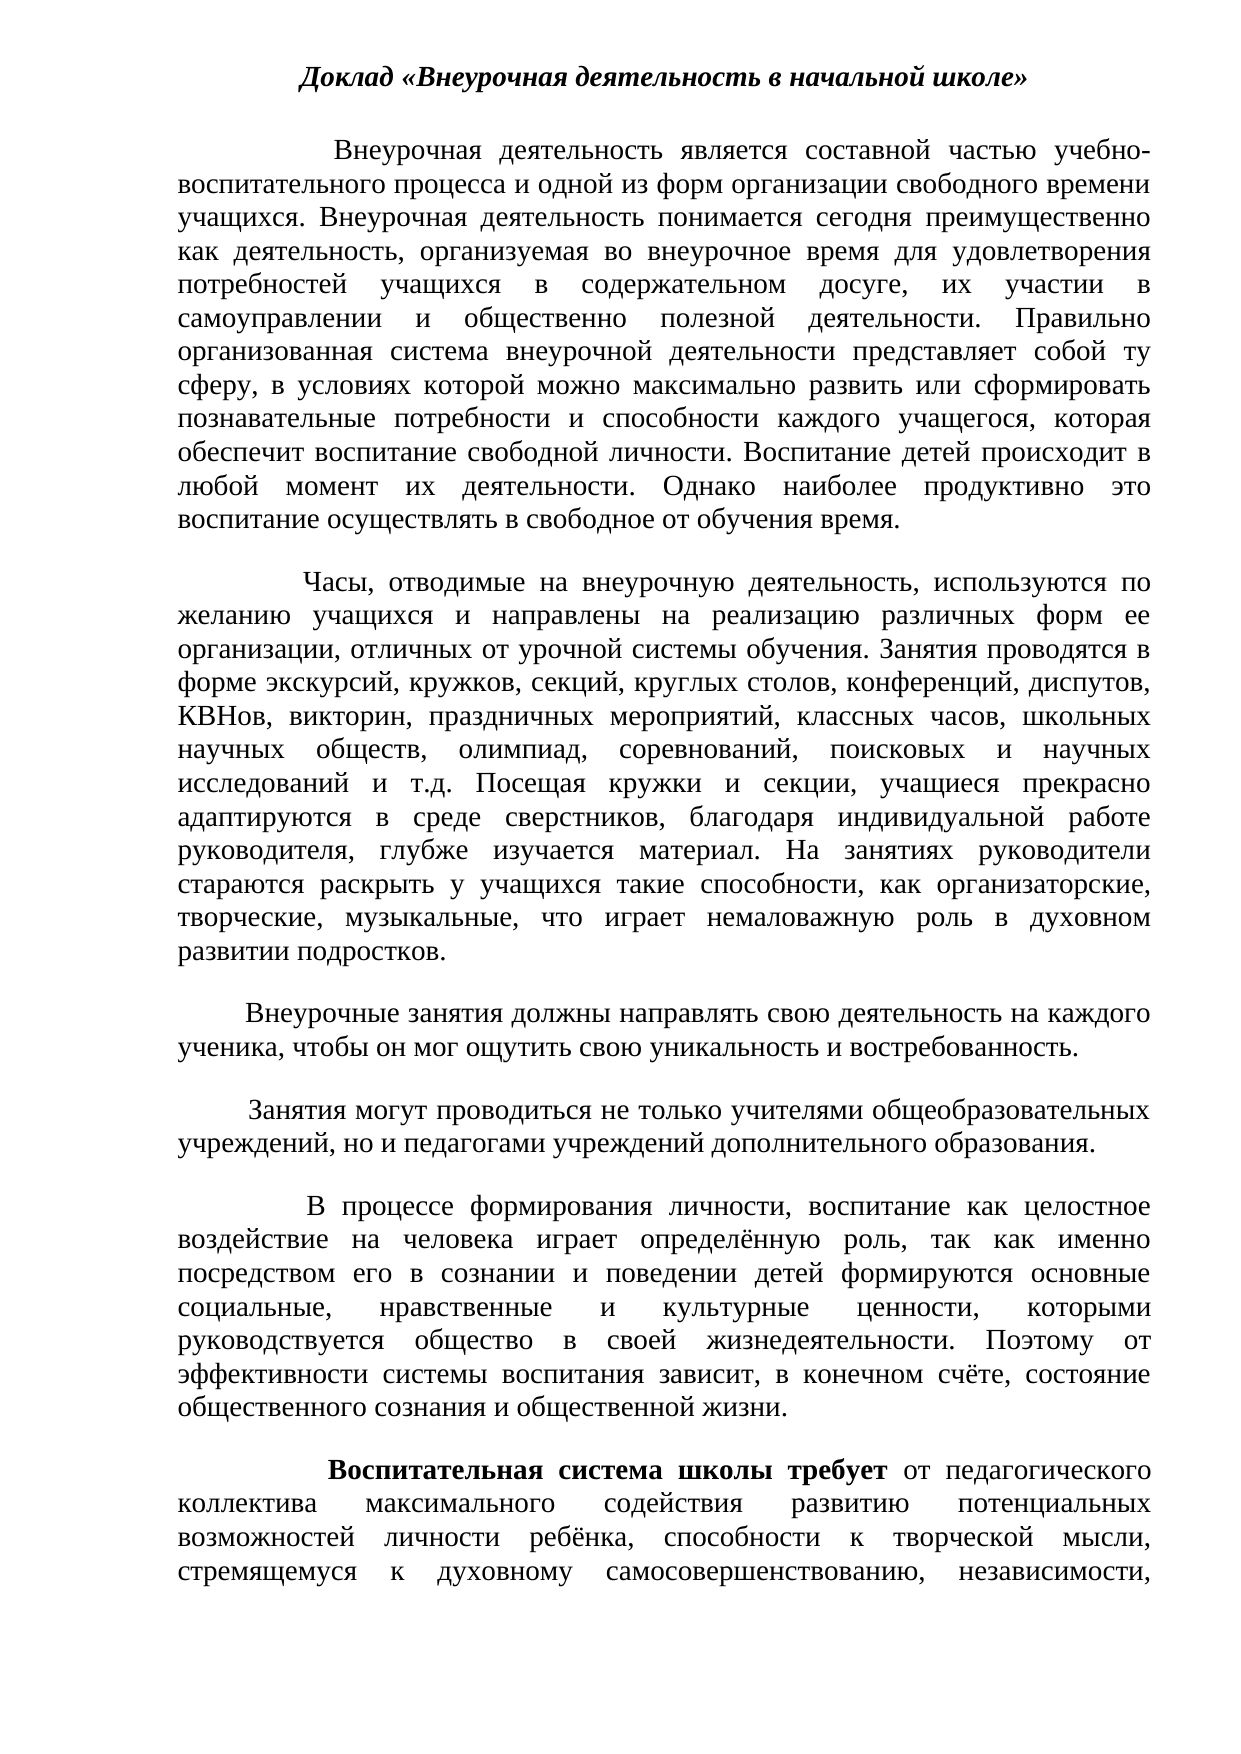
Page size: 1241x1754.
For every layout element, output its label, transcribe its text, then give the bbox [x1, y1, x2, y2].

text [177, 1452, 1152, 1586]
text Часы, отводимые на внеурочную деятельность, используются по желанию учащихся и направлены на реализацию различных форм ее организации, отличных от урочной системы обучения. Занятия проводятся в форме экскурсий, кружков, секций, круглых столов, конференций, диспутов, КВНов, викторин, праздничных мероприятий, классных часов, школьных научных обществ, олимпиад, соревнований, поисковых и научных исследований и т.д. Посещая кружки и секции, учащиеся прекрасно адаптируются в среде сверстников, благодаря индивидуальной работе руководителя, глубже изучается материал. На занятиях руководители стараются раскрыть у учащихся такие способности, как организаторские, творческие, музыкальные, что играет немаловажную роль в духовном развитии подростков. [177, 564, 1152, 966]
text Внеурочные занятия должны направлять свою деятельность на каждого ученика, чтобы он мог ощутить свою уникальность и востребованность. [177, 996, 1152, 1063]
text Внеурочная деятельность является составной частью учебно-воспитательного процесса и одной из форм организации свободного времени учащихся. Внеурочная деятельность понимается сегодня преимущественно как деятельность, организуемая во внеурочное время для удовлетворения потребностей учащихся в содержательном досуге, их участии в самоуправлении и общественно полезной деятельности. Правильно организованная система внеурочной деятельности представляет собой ту сферу, в условиях которой можно максимально развить или сформировать познавательные потребности и способности каждого учащегося, которая обеспечит воспитание свободной личности. Воспитание детей происходит в любой момент их деятельности. Однако наиболее продуктивно это воспитание осуществлять в свободное от обучения время. [177, 132, 1152, 535]
text Доклад «Внеурочная деятельность в начальной школе» [177, 59, 1152, 93]
text Занятия могут проводиться не только учителями общеобразовательных учреждений, но и педагогами учреждений дополнительного образования. [177, 1092, 1152, 1159]
text В процессе формирования личности, воспитание как целостное воздействие на человека играет определённую роль, так как именно посредством его в сознании и поведении детей формируются основные социальные, нравственные и культурные ценности, которыми руководствуется общество в своей жизнедеятельности. Поэтому от эффективности системы воспитания зависит, в конечном счёте, состояние общественного сознания и общественной жизни. [177, 1188, 1152, 1423]
